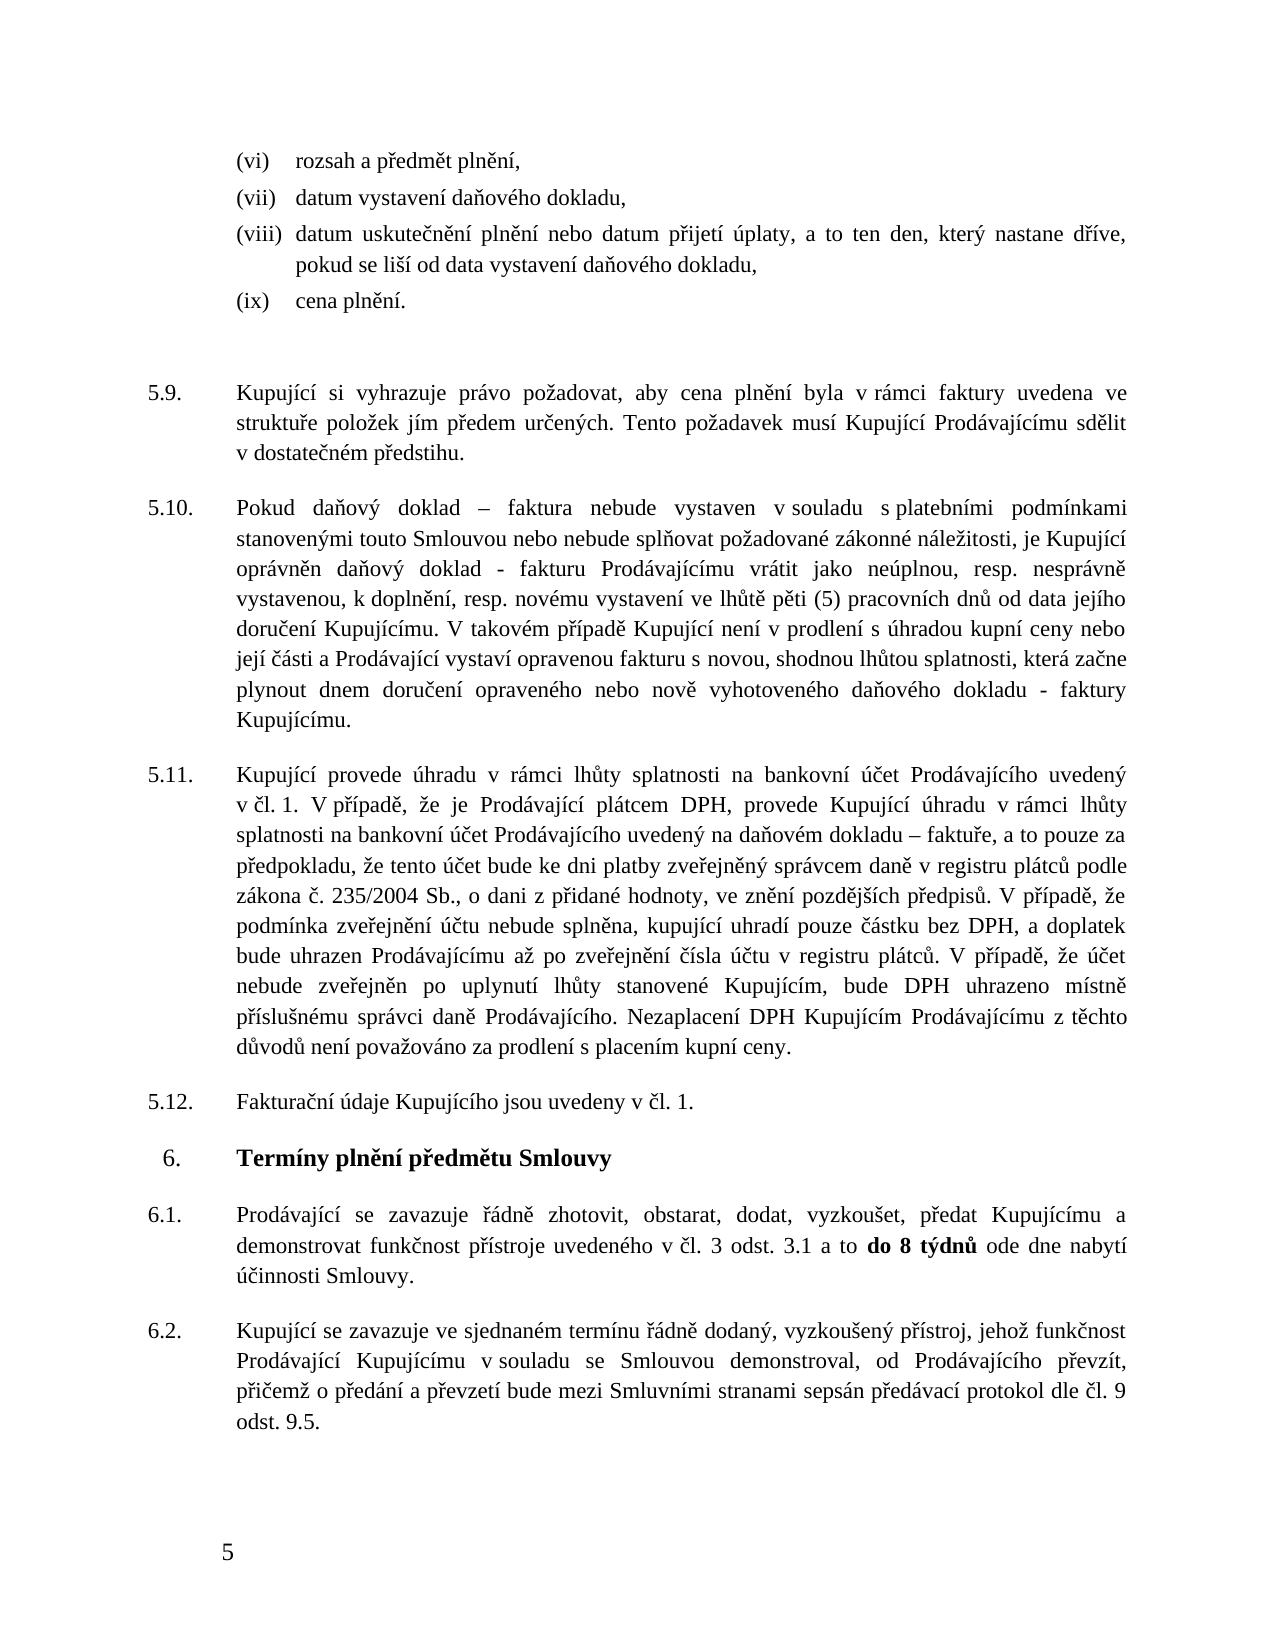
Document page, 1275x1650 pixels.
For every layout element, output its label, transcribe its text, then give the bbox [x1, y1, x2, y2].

subtitle Kupující si vyhrazuje právo požadovat, aby cena plnění byla v rámci faktury uvedena ve struktuře položek jím předem určených. Tento požadavek musí Kupující Prodávajícímu sdělit v dostatečném předstihu. [148, 379, 1127, 466]
list rozsah a předmět plnění, [236, 148, 1127, 174]
subtitle Prodávající se zavazuje řádně zhotovit, obstarat, dodat, vyzkoušet, předat Kupujícímu a demonstrovat funkčnost přístroje uvedeného v čl. 3 odst. 3.1 a to do 8 týdnů ode dne nabytí účinnosti Smlouvy. [148, 1201, 1127, 1288]
subtitle Kupující se zavazuje ve sjednaném termínu řádně dodaný, vyzkoušený přístroj, jehož funkčnost Prodávající Kupujícímu v souladu se Smlouvou demonstroval, od Prodávajícího převzít, přičemž o předání a převzetí bude mezi Smluvními stranami sepsán předávací protokol dle čl. 9 odst. 9.5. [148, 1317, 1127, 1434]
subtitle Kupující provede úhradu v rámci lhůty splatnosti na bankovní účet Prodávajícího uvedený v čl. 1. V případě, že je Prodávající plátcem DPH, provede Kupující úhradu v rámci lhůty splatnosti na bankovní účet Prodávajícího uvedený na daňovém dokladu – faktuře, a to pouze za předpokladu, že tento účet bude ke dni platby zveřejněný správcem daně v registru plátců podle zákona č. 235/2004 Sb., o dani z přidané hodnoty, ve znění pozdějších předpisů. V případě, že podmínka zveřejnění účtu nebude splněna, kupující uhradí pouze částku bez DPH, a doplatek bude uhrazen Prodávajícímu až po zveřejnění čísla účtu v registru plátců. V případě, že účet nebude zveřejněn po uplynutí lhůty stanovené Kupujícím, bude DPH uhrazeno místně příslušnému správci daně Prodávajícího. Nezaplacení DPH Kupujícím Prodávajícímu z těchto důvodů není považováno za prodlení s placením kupní ceny. [148, 761, 1127, 1059]
list cena plnění. [236, 287, 1127, 313]
subtitle Termíny plnění předmětu Smlouvy [162, 1143, 1127, 1172]
list datum uskutečnění plnění nebo datum přijetí úplaty, a to ten den, který nastane dříve, pokud se liší od data vystavení daňového dokladu, [236, 221, 1127, 277]
subtitle Pokud daňový doklad – faktura nebude vystaven v souladu s platebními podmínkami stanovenými touto Smlouvou nebo nebude splňovat požadované zákonné náležitosti, je Kupující oprávněn daňový doklad - fakturu Prodávajícímu vrátit jako neúplnou, resp. nesprávně vystavenou, k doplnění, resp. novému vystavení ve lhůtě pěti (5) pracovních dnů od data jejího doručení Kupujícímu. V takovém případě Kupující není v prodlení s úhradou kupní ceny nebo její části a Prodávající vystaví opravenou fakturu s novou, shodnou lhůtou splatnosti, která začne plynout dnem doručení opraveného nebo nově vyhotoveného daňového dokladu - faktury Kupujícímu. [148, 494, 1127, 732]
subtitle Fakturační údaje Kupujícího jsou uvedeny v čl. 1. [148, 1088, 1127, 1114]
list datum vystavení daňového dokladu, [236, 184, 1127, 210]
